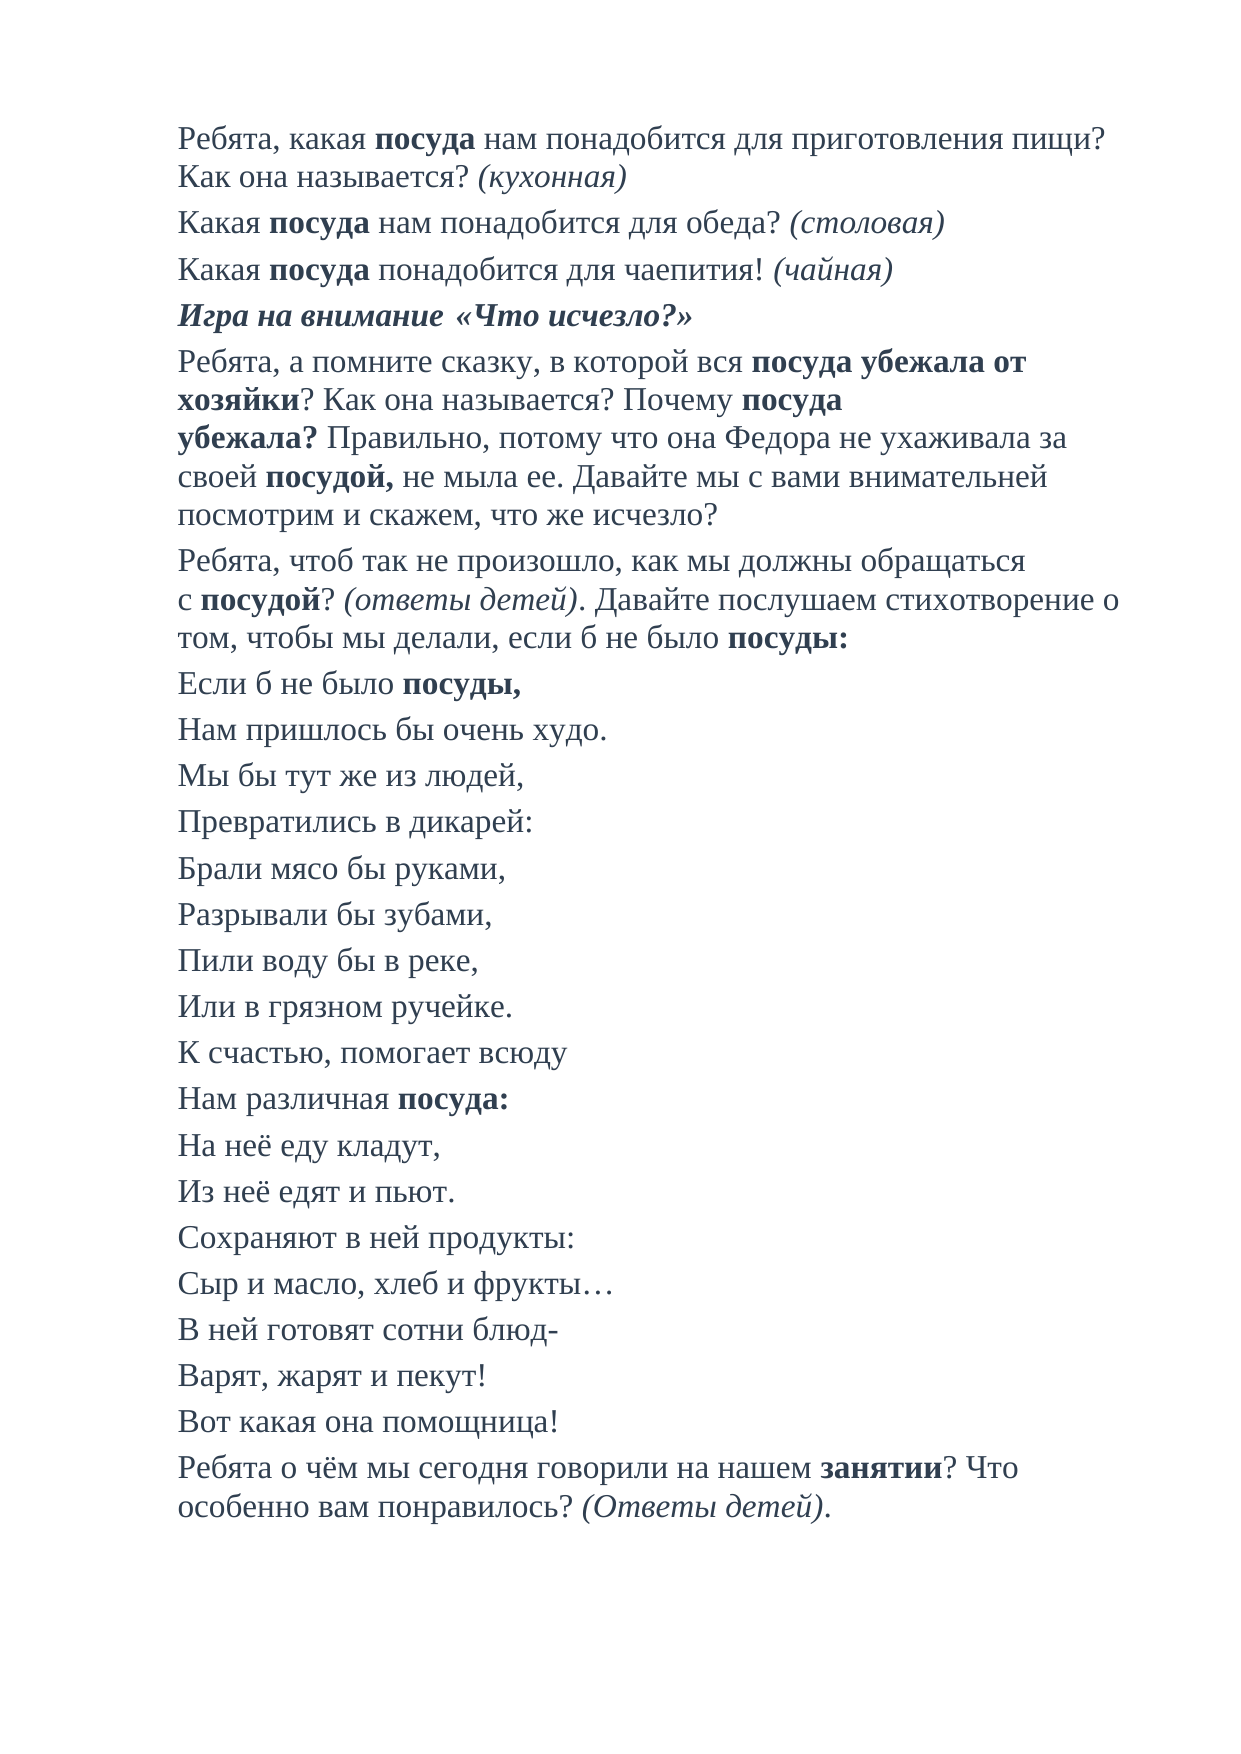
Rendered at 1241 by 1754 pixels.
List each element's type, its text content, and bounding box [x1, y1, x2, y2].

text Нам пришлось бы очень худо. [177, 709, 1152, 748]
text Из неё едят и пьют. [177, 1171, 1152, 1209]
text Сыр и масло, хлеб и фрукты… [177, 1263, 1152, 1302]
text Сохраняют в ней продукты: [177, 1217, 1152, 1255]
text Ребята, чтоб так не произошло, как мы должны обращаться с посудой? (ответы детей). Давайте послушаем стихотворение о том, чтобы мы делали, если б не было посуды: [177, 541, 1152, 656]
text На неё еду кладут, [177, 1125, 1152, 1163]
text Ребята, какая посуда нам понадобится для приготовления пищи? Как она называется? (кухонная) [177, 118, 1152, 195]
text Ребята о чём мы сегодня говорили на нашем занятии? Что особенно вам понравилось? (Ответы детей). [177, 1448, 1152, 1524]
text Какая посуда нам понадобится для обеда? (столовая) [177, 203, 1152, 241]
text Превратились в дикарей: [177, 802, 1152, 840]
text Пили воду бы в реке, [177, 940, 1152, 978]
text Нам различная посуда: [177, 1079, 1152, 1117]
text В ней готовят сотни блюд- [177, 1309, 1152, 1348]
text Если б не было посуды, [177, 663, 1152, 702]
text Мы бы тут же из людей, [177, 756, 1152, 794]
text Ребята, а помните сказку, в которой вся посуда убежала от хозяйки? Как она называется? Почему посуда убежала? Правильно, потому что она Федора не ухаживала за своей посудой, не мыла ее. Давайте мы с вами внимательней посмотрим и скажем, что же исчезло? [177, 341, 1152, 533]
text Игра на внимание «Что исчезло?» [177, 295, 1152, 333]
text Варят, жарят и пекут! [177, 1356, 1152, 1394]
text Какая посуда понадобится для чаепития! (чайная) [177, 249, 1152, 287]
text Вот какая она помощница! [177, 1402, 1152, 1440]
text Брали мясо бы руками, [177, 848, 1152, 886]
text К счастью, помогает всюду [177, 1032, 1152, 1071]
text Или в грязном ручейке. [177, 986, 1152, 1025]
text Разрывали бы зубами, [177, 894, 1152, 932]
